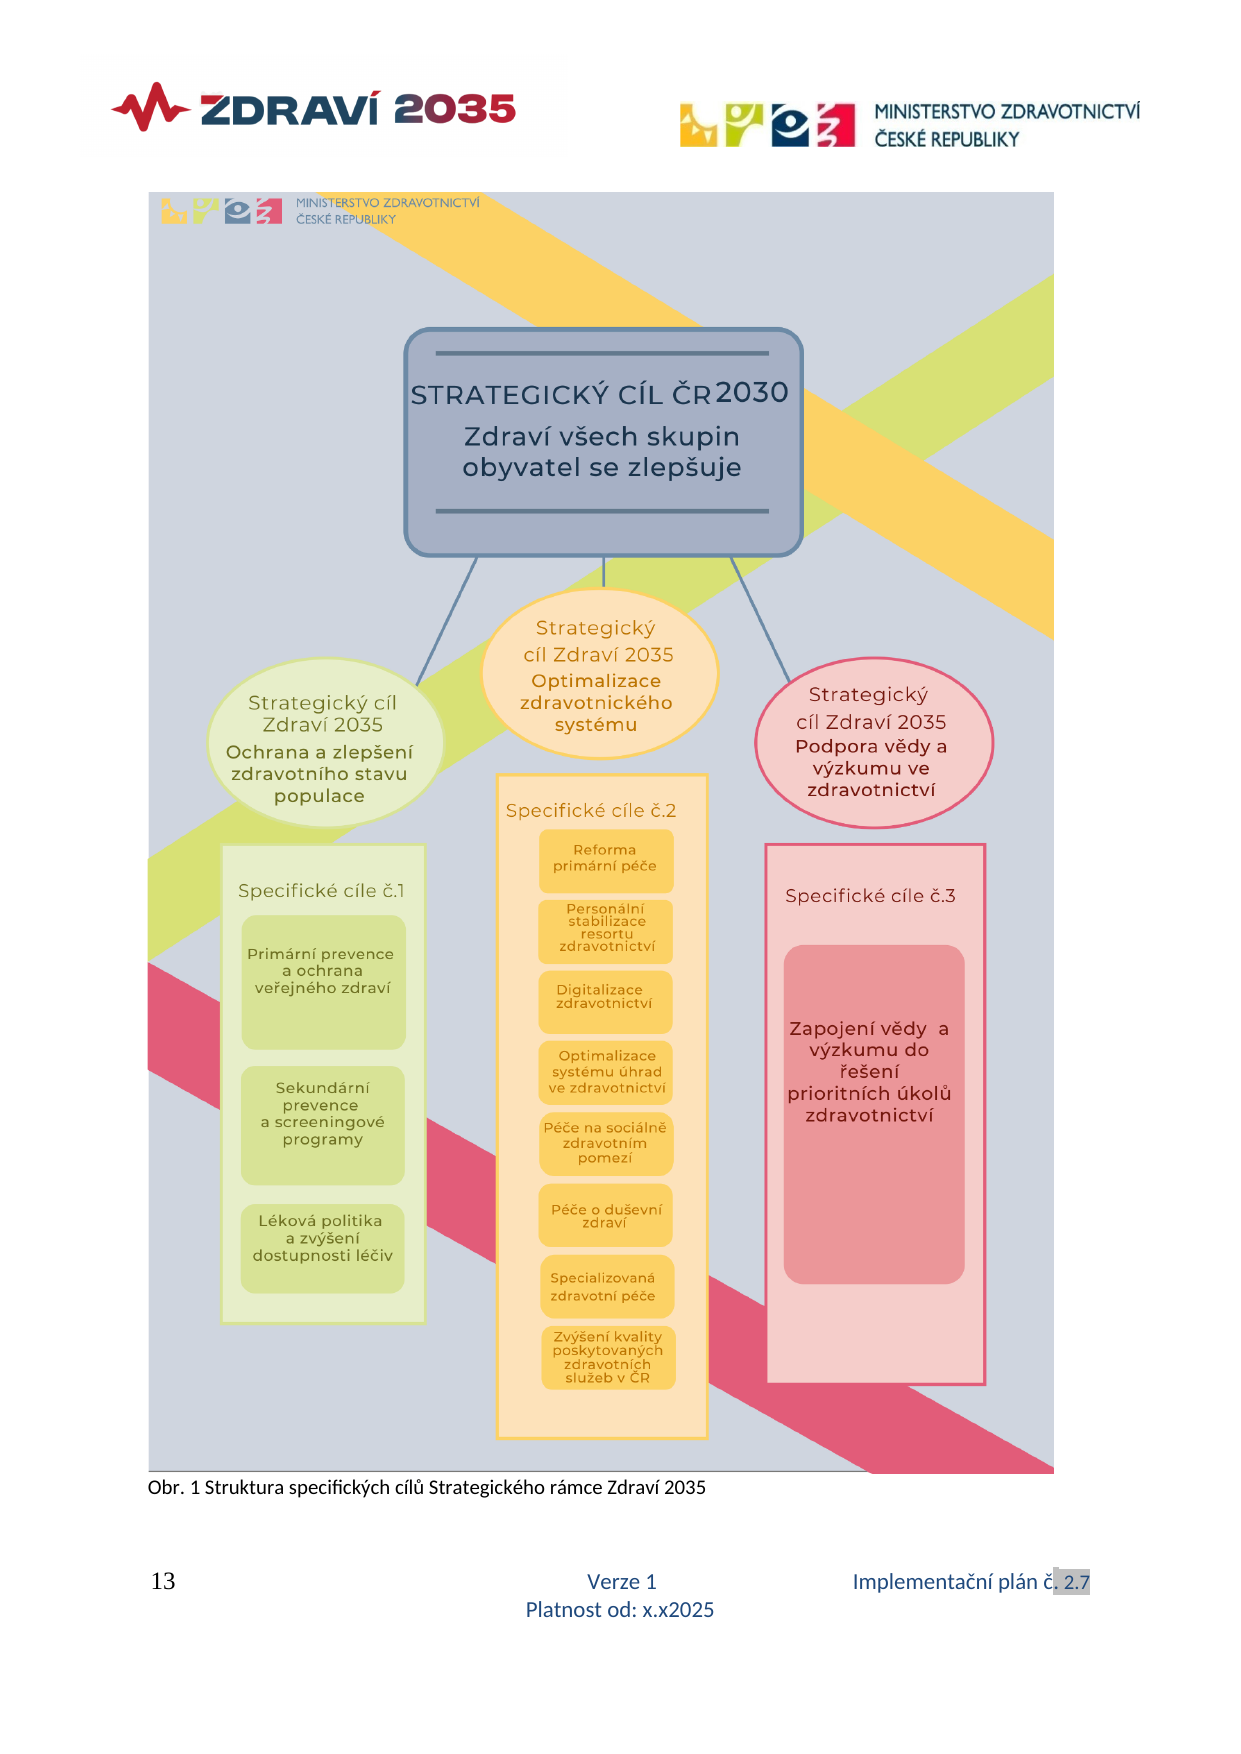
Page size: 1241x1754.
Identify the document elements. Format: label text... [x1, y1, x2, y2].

picture [79, 54, 569, 157]
picture [680, 101, 1140, 147]
text Obr. 1 Struktura specifických cílů Strategického rámce Zdraví 2035 [148, 1474, 1092, 1499]
picture [147, 192, 1054, 1474]
